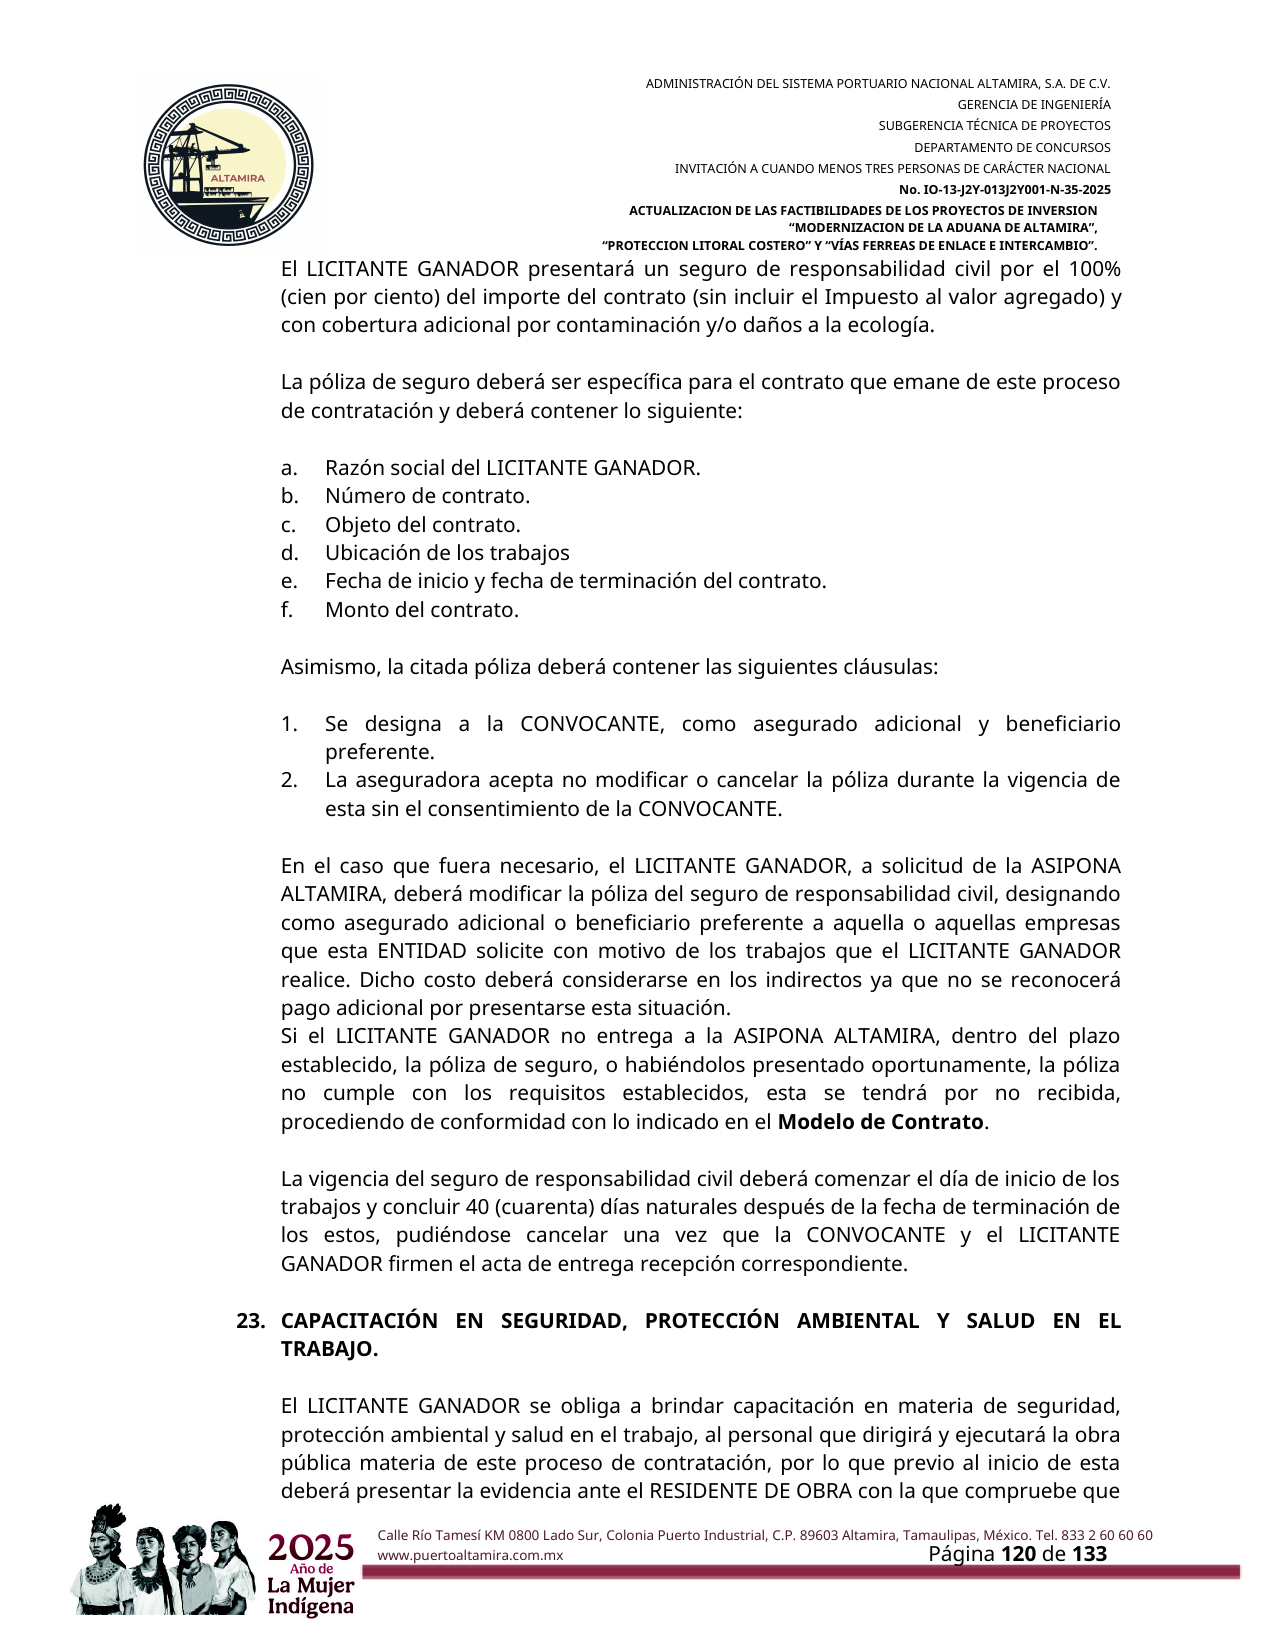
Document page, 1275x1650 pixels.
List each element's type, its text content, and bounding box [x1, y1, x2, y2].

list La aseguradora acepta no modificar o cancelar la póliza durante la vigencia de esta sin el consentimiento de la CONVOCANTE. [281, 766, 1122, 822]
list Razón social del LICITANTE GANADOR. [281, 453, 1122, 481]
list Número de contrato. [281, 481, 1122, 510]
text El LICITANTE GANADOR presentará un seguro de responsabilidad civil por el 100% (cien por ciento) del importe del contrato (sin incluir el Impuesto al valor agregado) y con cobertura adicional por contaminación y/o daños a la ecología. [281, 254, 1122, 339]
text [281, 1391, 1122, 1505]
list Monto del contrato. [281, 595, 1122, 623]
list Fecha de inicio y fecha de terminación del contrato. [281, 567, 1122, 595]
text Si el LICITANTE GANADOR no entrega a la ASIPONA ALTAMIRA, dentro del plazo establecido, la póliza de seguro, o habiéndolos presentado oportunamente, la póliza no cumple con los requisitos establecidos, esta se tendrá por no recibida, procediendo de conformidad con lo indicado en el Modelo de Contrato. [281, 1022, 1122, 1135]
list Objeto del contrato. [281, 510, 1122, 538]
list Se designa a la CONVOCANTE, como asegurado adicional y beneficiario preferente. [281, 709, 1122, 766]
text La vigencia del seguro de responsabilidad civil deberá comenzar el día de inicio de los trabajos y concluir 40 (cuarenta) días naturales después de la fecha de terminación de los estos, pudiéndose cancelar una vez que la CONVOCANTE y el LICITANTE GANADOR firmen el acta de entrega recepción correspondiente. [281, 1164, 1122, 1277]
list Ubicación de los trabajos [281, 538, 1122, 567]
text Asimismo, la citada póliza deberá contener las siguientes cláusulas: [281, 652, 1122, 680]
text En el caso que fuera necesario, el LICITANTE GANADOR, a solicitud de la ASIPONA ALTAMIRA, deberá modificar la póliza del seguro de responsabilidad civil, designando como asegurado adicional o beneficiario preferente a aquella o aquellas empresas que esta ENTIDAD solicite con motivo de los trabajos que el LICITANTE GANADOR realice. Dicho costo deberá considerarse en los indirectos ya que no se reconocerá pago adicional por presentarse esta situación. [281, 851, 1122, 1022]
list CAPACITACIÓN EN SEGURIDAD, PROTECCIÓN AMBIENTAL Y SALUD EN EL TRABAJO. [236, 1306, 1122, 1363]
picture [0, 1497, 1244, 1627]
text La póliza de seguro deberá ser específica para el contrato que emane de este proceso de contratación y deberá contener lo siguiente: [281, 367, 1122, 424]
picture [134, 75, 325, 258]
